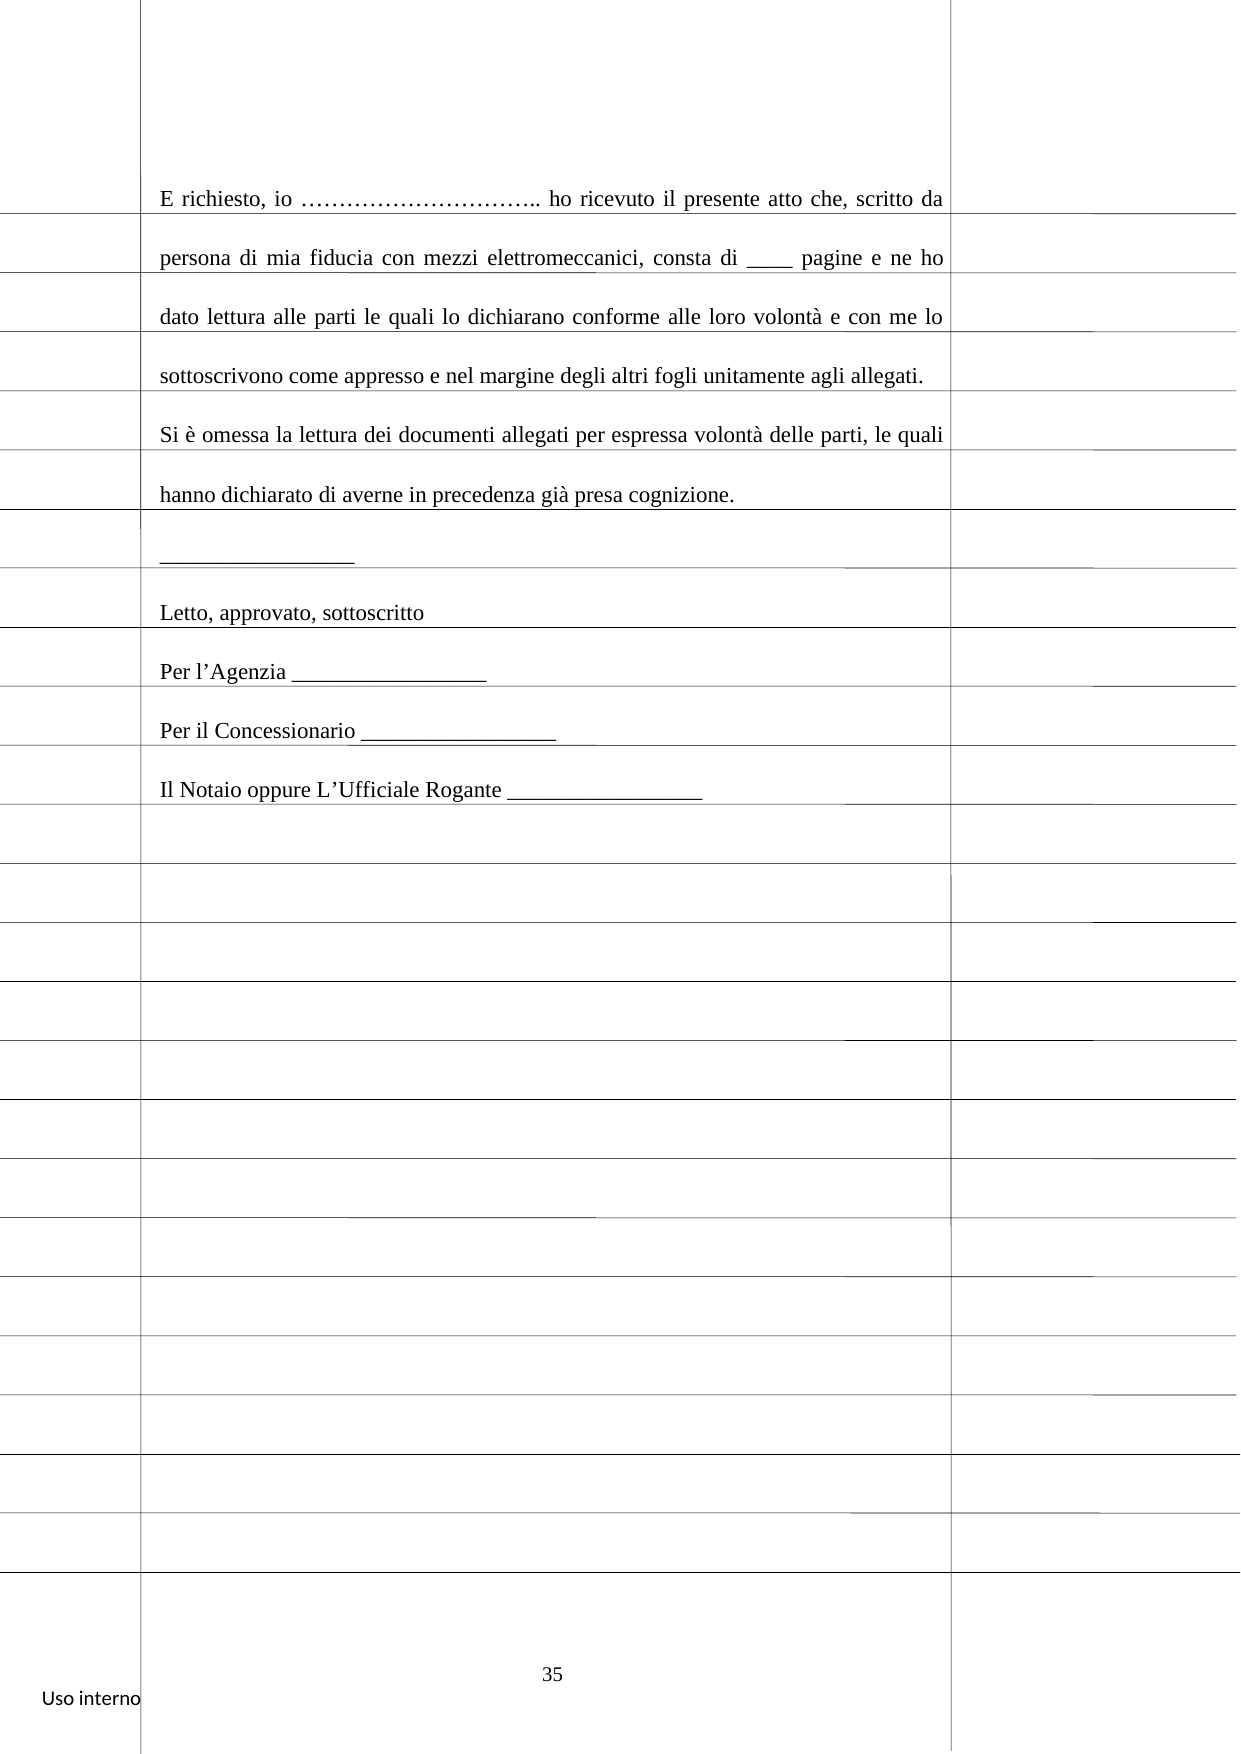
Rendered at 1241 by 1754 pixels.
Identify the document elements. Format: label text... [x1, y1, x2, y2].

text _________________ [159, 514, 945, 573]
text Per l’Agenzia _________________ [159, 632, 945, 691]
text Si è omessa la lettura dei documenti allegati per espressa volontà delle parti, le quali hanno dichiarato di averne in precedenza già presa cognizione. [159, 396, 945, 514]
text Letto, approvato, sottoscritto [159, 573, 945, 632]
text E richiesto, io ………………………….. ho ricevuto il presente atto che, scritto da persona di mia fiducia con mezzi elettromeccanici, consta di ____ pagine e ne ho dato lettura alle parti le quali lo dichiarano conforme alle loro volontà e con me lo sottoscrivono come appresso e nel margine degli altri fogli unitamente agli allegati. [159, 159, 945, 396]
text Il Notaio oppure L’Ufficiale Rogante _________________ [159, 750, 945, 809]
text Per il Concessionario _________________ [159, 691, 945, 750]
